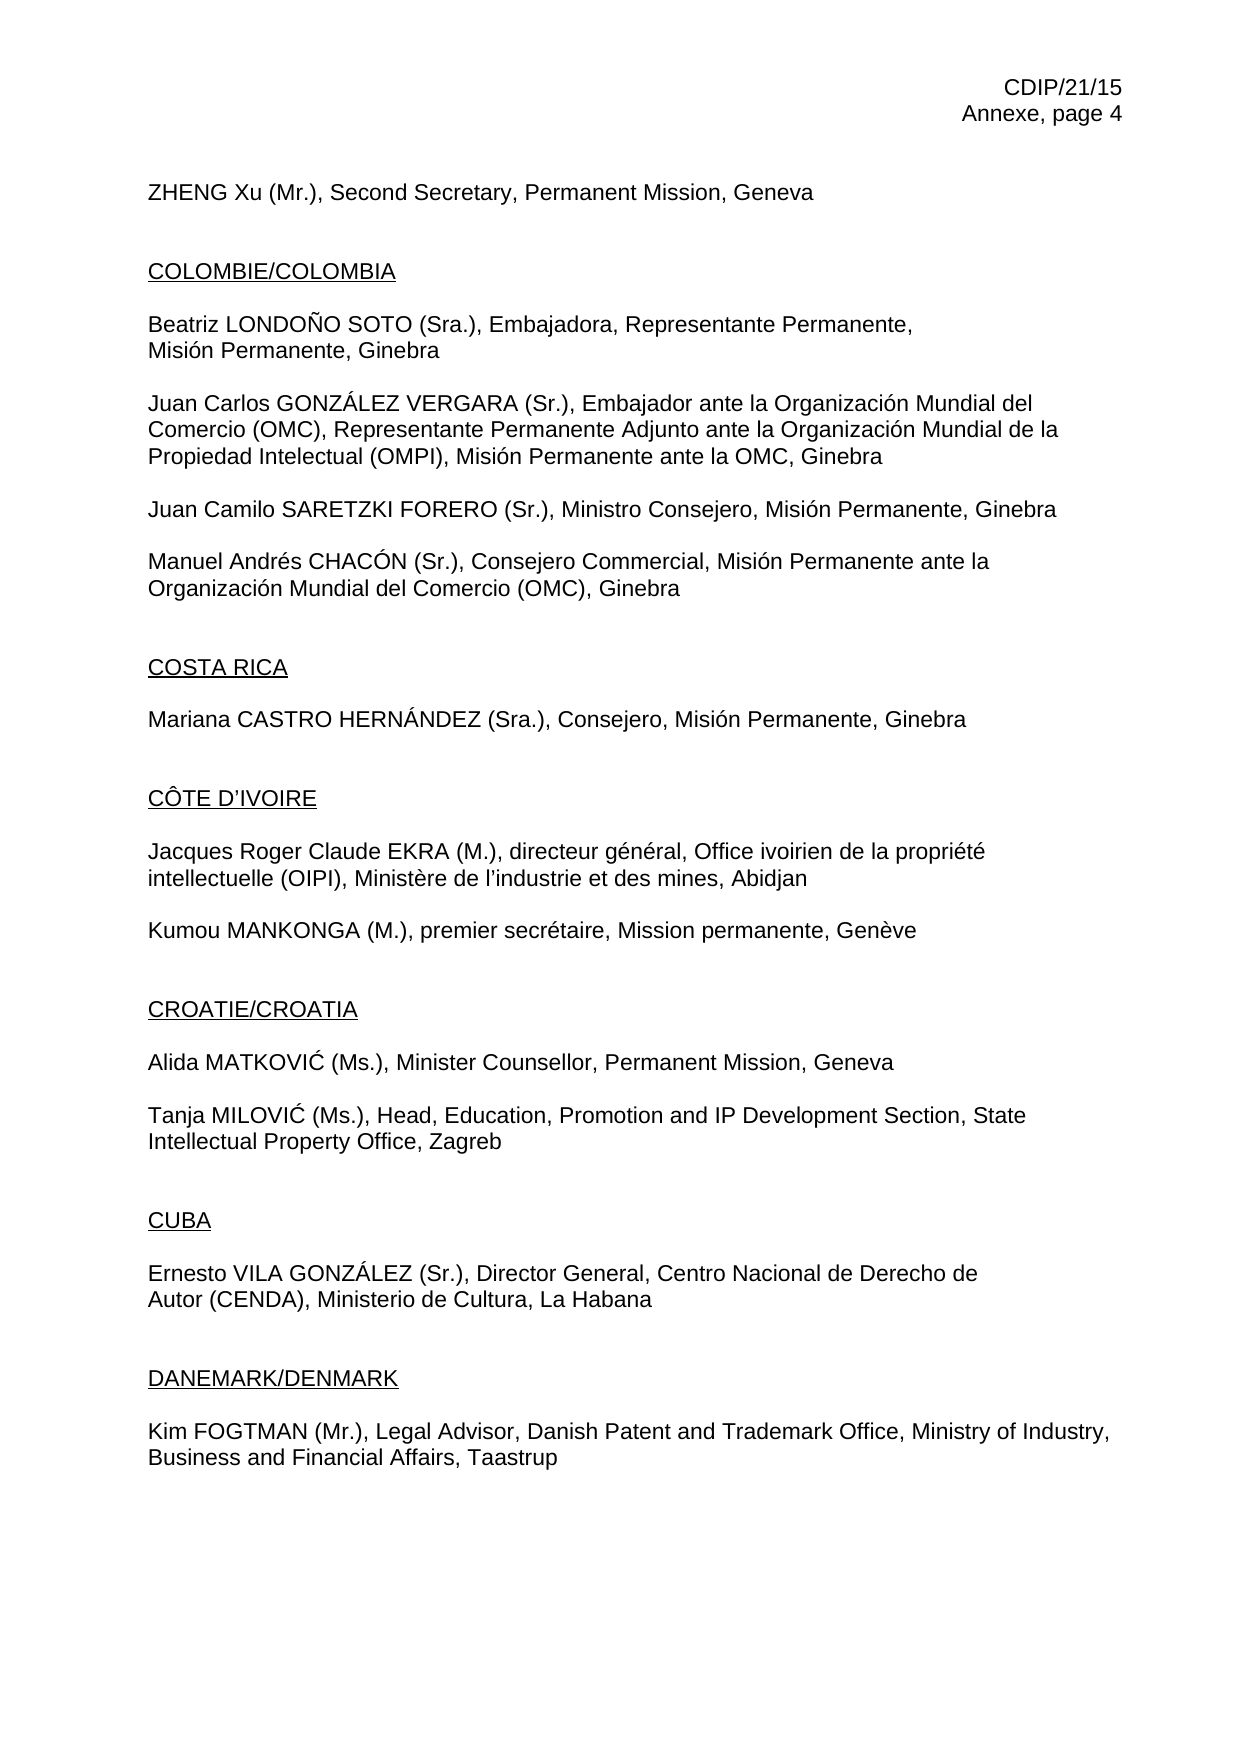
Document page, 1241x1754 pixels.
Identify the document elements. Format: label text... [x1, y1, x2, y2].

text CÔTE D’IVOIRE [148, 785, 1122, 812]
text Alida MATKOVIĆ (Ms.), Minister Counsellor, Permanent Mission, Geneva [148, 1049, 1122, 1075]
text Jacques Roger Claude EKRA (M.), directeur général, Office ivoirien de la propriété intellectuelle (OIPI), Ministère de l’industrie et des mines, Abidjan [148, 838, 1122, 891]
text DANEMARK/DENMARK [148, 1365, 1122, 1392]
text Kumou MANKONGA (M.), premier secrétaire, Mission permanente, Genève [148, 917, 1122, 943]
text Juan Camilo SARETZKI FORERO (Sr.), Ministro Consejero, Misión Permanente, Ginebra [148, 496, 1122, 522]
text CROATIE/CROATIA [148, 996, 1122, 1023]
text ZHENG Xu (Mr.), Second Secretary, Permanent Mission, Geneva [148, 179, 1122, 206]
text CUBA [148, 1207, 1122, 1233]
text Beatriz LONDOÑO SOTO (Sra.), Embajadora, Representante Permanente, Misión Permanente, Ginebra [148, 311, 1122, 364]
text COSTA RICA [148, 654, 1122, 680]
text Ernesto VILA GONZÁLEZ (Sr.), Director General, Centro Nacional de Derecho de Autor (CENDA), Ministerio de Cultura, La Habana [148, 1260, 1122, 1312]
text Juan Carlos GONZÁLEZ VERGARA (Sr.), Embajador ante la Organización Mundial del Comercio (OMC), Representante Permanente Adjunto ante la Organización Mundial de la Propiedad Intelectual (OMPI), Misión Permanente ante la OMC, Ginebra [148, 390, 1122, 469]
text Manuel Andrés CHACÓN (Sr.), Consejero Commercial, Misión Permanente ante la Organización Mundial del Comercio (OMC), Ginebra [148, 548, 1122, 601]
text Tanja MILOVIĆ (Ms.), Head, Education, Promotion and IP Development Section, State Intellectual Property Office, Zagreb [148, 1102, 1122, 1154]
text Kim FOGTMAN (Mr.), Legal Advisor, Danish Patent and Trademark Office, Ministry of Industry, Business and Financial Affairs, Taastrup [148, 1418, 1122, 1471]
text COLOMBIE/COLOMBIA [148, 258, 1122, 285]
text Mariana CASTRO HERNÁNDEZ (Sra.), Consejero, Misión Permanente, Ginebra [148, 706, 1122, 733]
